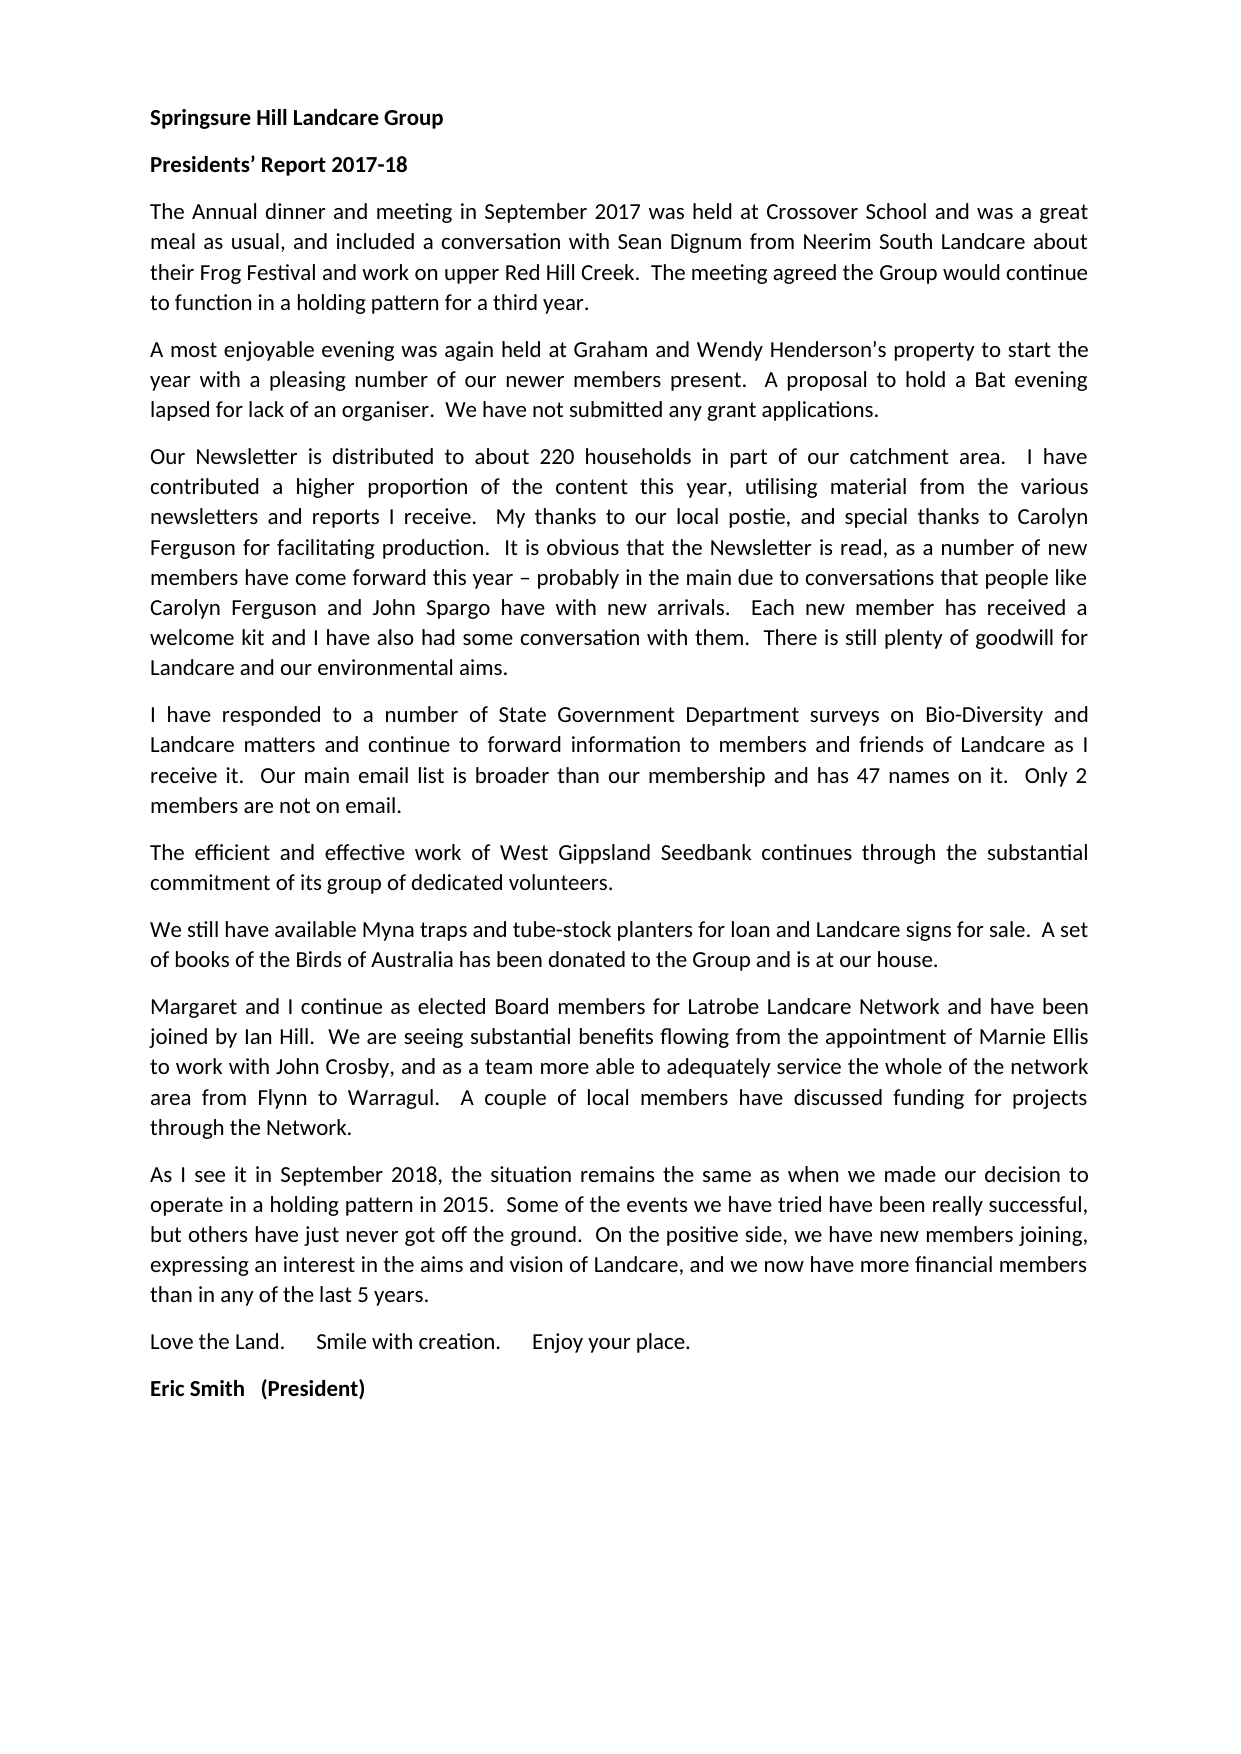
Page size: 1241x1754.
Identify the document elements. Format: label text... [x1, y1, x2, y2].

text As I see it in September 2018, the situation remains the same as when we made our decision to operate in a holding pattern in 2015. Some of the events we have tried have been really successful, but others have just never got off the ground. On the positive side, we have new members joining, expressing an interest in the aims and vision of Landcare, and we now have more financial members than in any of the last 5 years. [150, 1160, 1090, 1308]
text We still have available Myna traps and tube-stock planters for loan and Landcare signs for sale. A set of books of the Birds of Australia has been donated to the Group and is at our house. [150, 915, 1090, 973]
text Springsure Hill Landcare Group [150, 103, 1090, 131]
text Eric Smith (President) [150, 1374, 1090, 1402]
text Our Newsletter is distributed to about 220 households in part of our catchment area. I have contributed a higher proportion of the content this year, utilising material from the various newsletters and reports I receive. My thanks to our local postie, and special thanks to Carolyn Ferguson for facilitating production. It is obvious that the Newsletter is read, as a number of new members have come forward this year – probably in the main due to conversations that people like Carolyn Ferguson and John Spargo have with new arrivals. Each new member has received a welcome kit and I have also had some conversation with them. There is still plenty of goodwill for Landcare and our environmental aims. [150, 442, 1090, 681]
text I have responded to a number of State Government Department surveys on Bio-Diversity and Landcare matters and continue to forward information to members and friends of Landcare as I receive it. Our main email list is broader than our membership and has 47 names on it. Only 2 members are not on email. [150, 700, 1090, 819]
text The efficient and effective work of West Gippsland Seedbank continues through the substantial commitment of its group of dedicated volunteers. [150, 838, 1090, 896]
text Margaret and I continue as elected Board members for Latrobe Landcare Network and have been joined by Ian Hill. We are seeing substantial benefits flowing from the appointment of Marnie Ellis to work with John Crosby, and as a team more able to adequately service the whole of the network area from Flynn to Warragul. A couple of local members have discussed funding for projects through the Network. [150, 992, 1090, 1141]
text Love the Land. Smile with creation. Enjoy your place. [150, 1327, 1090, 1355]
text The Annual dinner and meeting in September 2017 was held at Crossover School and was a great meal as usual, and included a conversation with Sean Dignum from Neerim South Landcare about their Frog Festival and work on upper Red Hill Creek. The meeting agreed the Group would continue to function in a holding pattern for a third year. [150, 197, 1090, 316]
text A most enjoyable evening was again held at Graham and Wendy Henderson’s property to start the year with a pleasing number of our newer members present. A proposal to hold a Bat evening lapsed for lack of an organiser. We have not submitted any grant applications. [150, 335, 1090, 423]
text Presidents’ Report 2017-18 [150, 150, 1090, 178]
